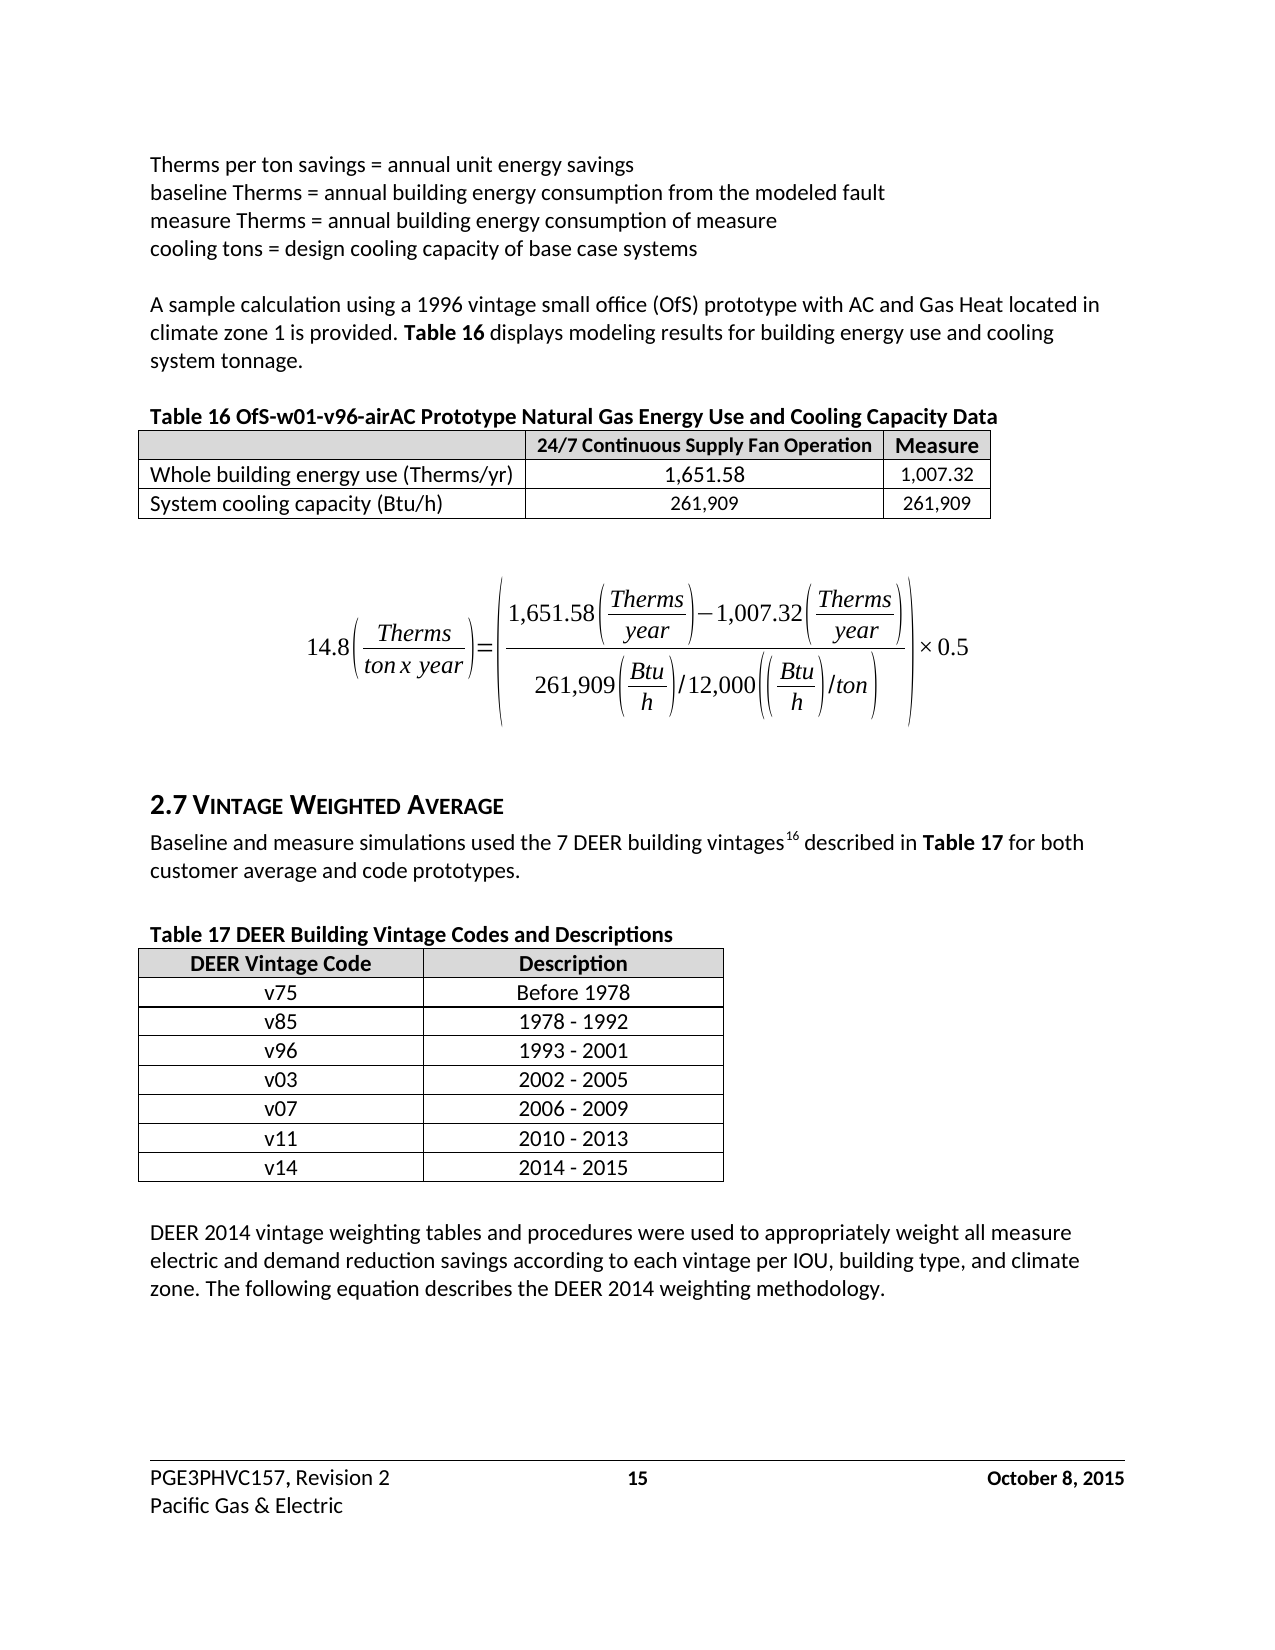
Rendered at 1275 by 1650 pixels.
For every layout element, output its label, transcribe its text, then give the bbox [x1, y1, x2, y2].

table_cell v75 [139, 978, 423, 1006]
table_cell 2006 - 2009 [424, 1095, 723, 1123]
table_header 24/7 Continuous Supply Fan Operation [526, 431, 883, 459]
table_cell 2010 - 2013 [424, 1124, 723, 1152]
table_cell v11 [139, 1124, 423, 1152]
table_cell 2014 - 2015 [424, 1153, 723, 1181]
table_cell 1,007.32 [884, 460, 990, 488]
table_cell 1978 - 1992 [424, 1008, 723, 1035]
text Table 16 OfS-w01-v96-airAC Prototype Natural Gas Energy Use and Cooling Capacity Data [150, 402, 1125, 430]
text cooling tons = design cooling capacity of base case systems [150, 234, 1125, 262]
table_cell 2002 - 2005 [424, 1066, 723, 1093]
table_cell Whole building energy use (Therms/yr) [139, 460, 525, 488]
text Baseline and measure simulations used the 7 DEER building vintages described in Table 17 for both customer average and code prototypes. [150, 828, 1125, 884]
table_cell v85 [139, 1008, 423, 1035]
table_cell v07 [139, 1095, 423, 1123]
table_cell 1993 - 2001 [424, 1036, 723, 1064]
table_header DEER Vintage Code [139, 949, 423, 977]
text DEER 2014 vintage weighting tables and procedures were used to appropriately weight all measure electric and demand reduction savings according to each vintage per IOU, building type, and climate zone. The following equation describes the DEER 2014 weighting methodology. [150, 1218, 1125, 1302]
table_cell v14 [139, 1153, 423, 1181]
text A sample calculation using a 1996 vintage small office (OfS) prototype with AC and Gas Heat located in climate zone 1 is provided. Table 16 displays modeling results for building energy use and cooling system tonnage. [150, 290, 1125, 374]
text Therms per ton savings = annual unit energy savings [150, 150, 1125, 178]
text measure Therms = annual building energy consumption of measure [150, 206, 1125, 234]
table_header [139, 431, 525, 459]
table_cell 261,909 [526, 489, 883, 517]
table_cell Before 1978 [424, 978, 723, 1006]
text baseline Therms = annual building energy consumption from the modeled fault [150, 178, 1125, 206]
table_cell 1,651.58 [526, 460, 883, 488]
table_cell System cooling capacity (Btu/h) [139, 489, 525, 517]
table_cell 261,909 [884, 489, 990, 517]
table_header Measure [884, 431, 990, 459]
table_header Description [424, 949, 723, 977]
table_cell v96 [139, 1036, 423, 1064]
text Table 17 DEER Building Vintage Codes and Descriptions [150, 920, 1125, 948]
table_cell v03 [139, 1066, 423, 1093]
subtitle Vintage Weighted Average [150, 786, 1125, 822]
